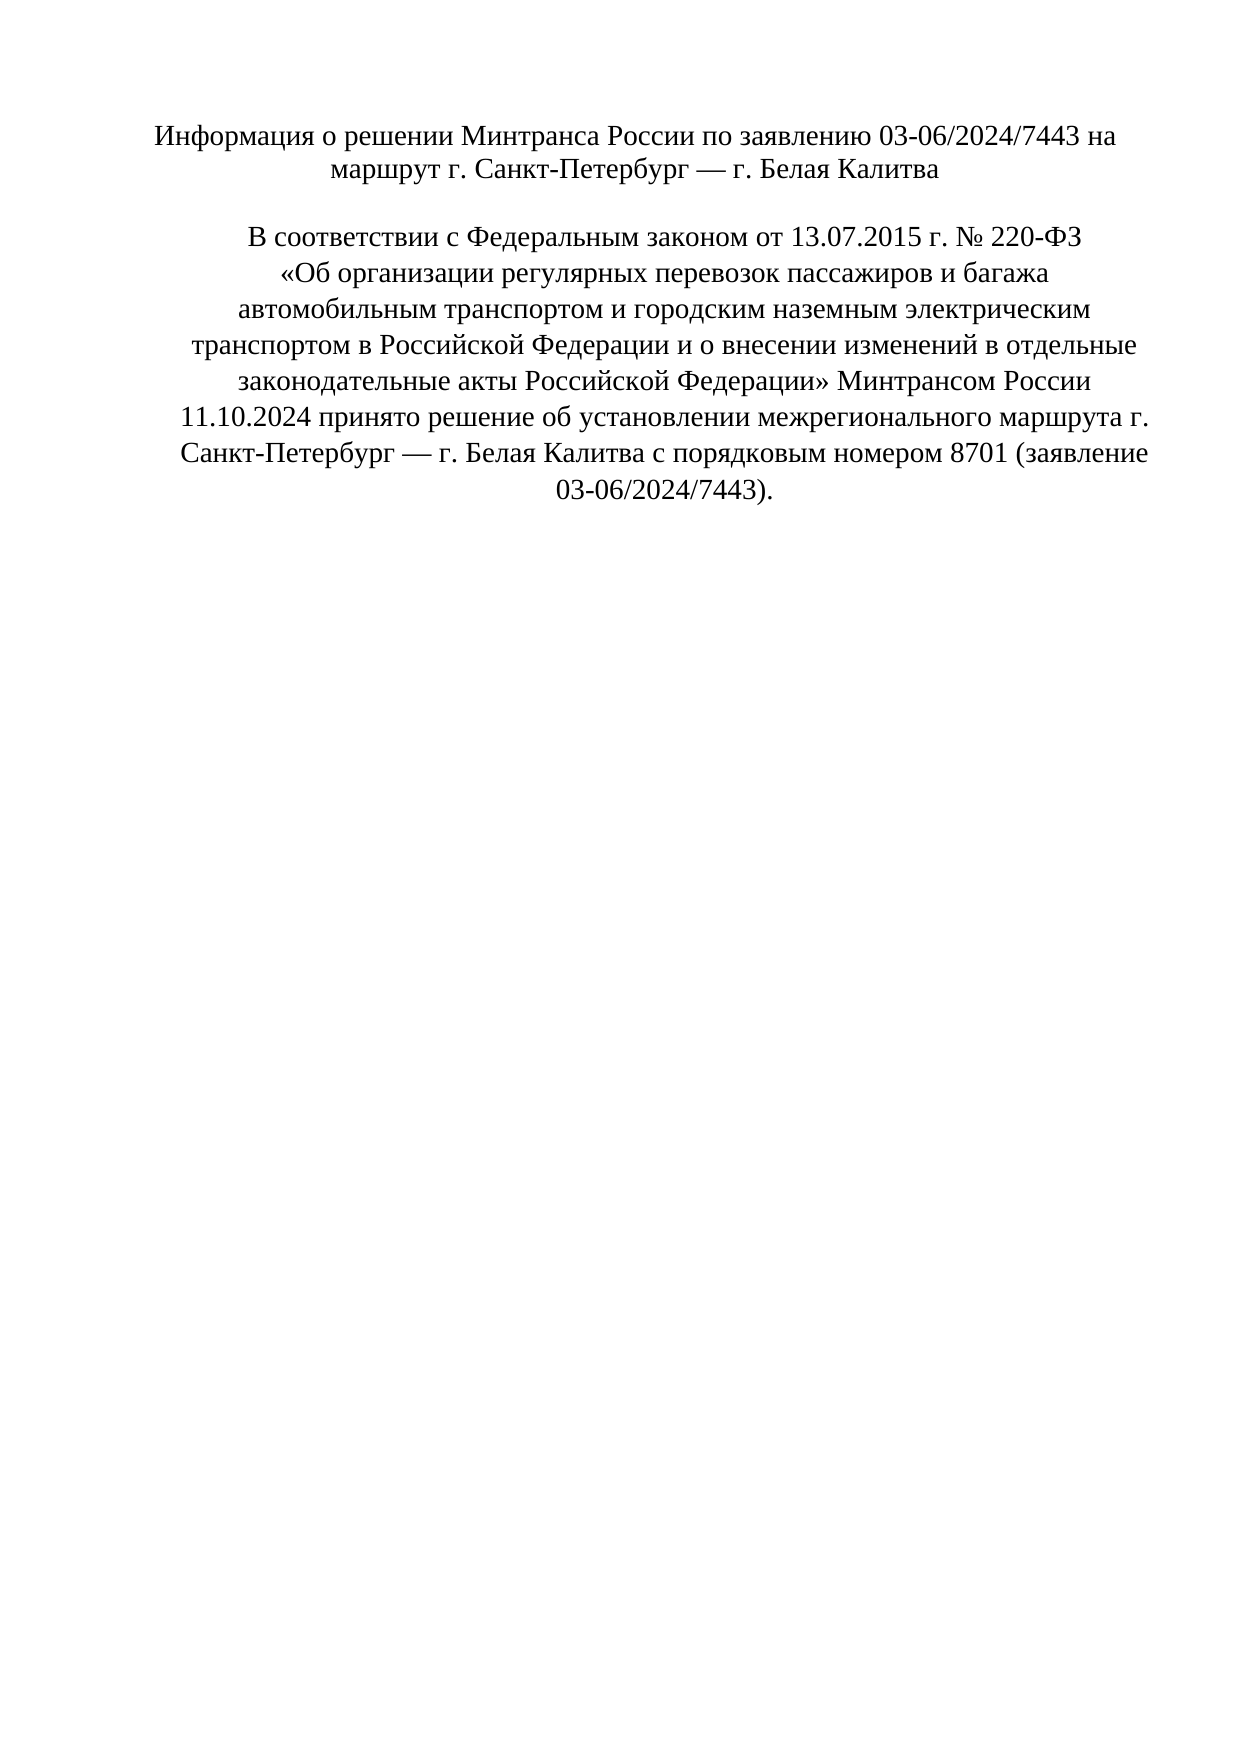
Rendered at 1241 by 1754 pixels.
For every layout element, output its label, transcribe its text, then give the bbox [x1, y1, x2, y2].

text Информация о решении Минтранса России по заявлению 03-06/2024/7443 на маршрут г. Санкт-Петербург — г. Белая Калитва [118, 118, 1152, 185]
text В соответствии с Федеральным законом от 13.07.2015 г. № 220-ФЗ «Об организации регулярных перевозок пассажиров и багажа автомобильным транспортом и городским наземным электрическим транспортом в Российской Федерации и о внесении изменений в отдельные законодательные акты Российской Федерации» Минтрансом России 11.10.2024 принято решение об установлении межрегионального маршрута г. Санкт-Петербург — г. Белая Калитва с порядковым номером 8701 (заявление 03-06/2024/7443). [177, 219, 1152, 505]
